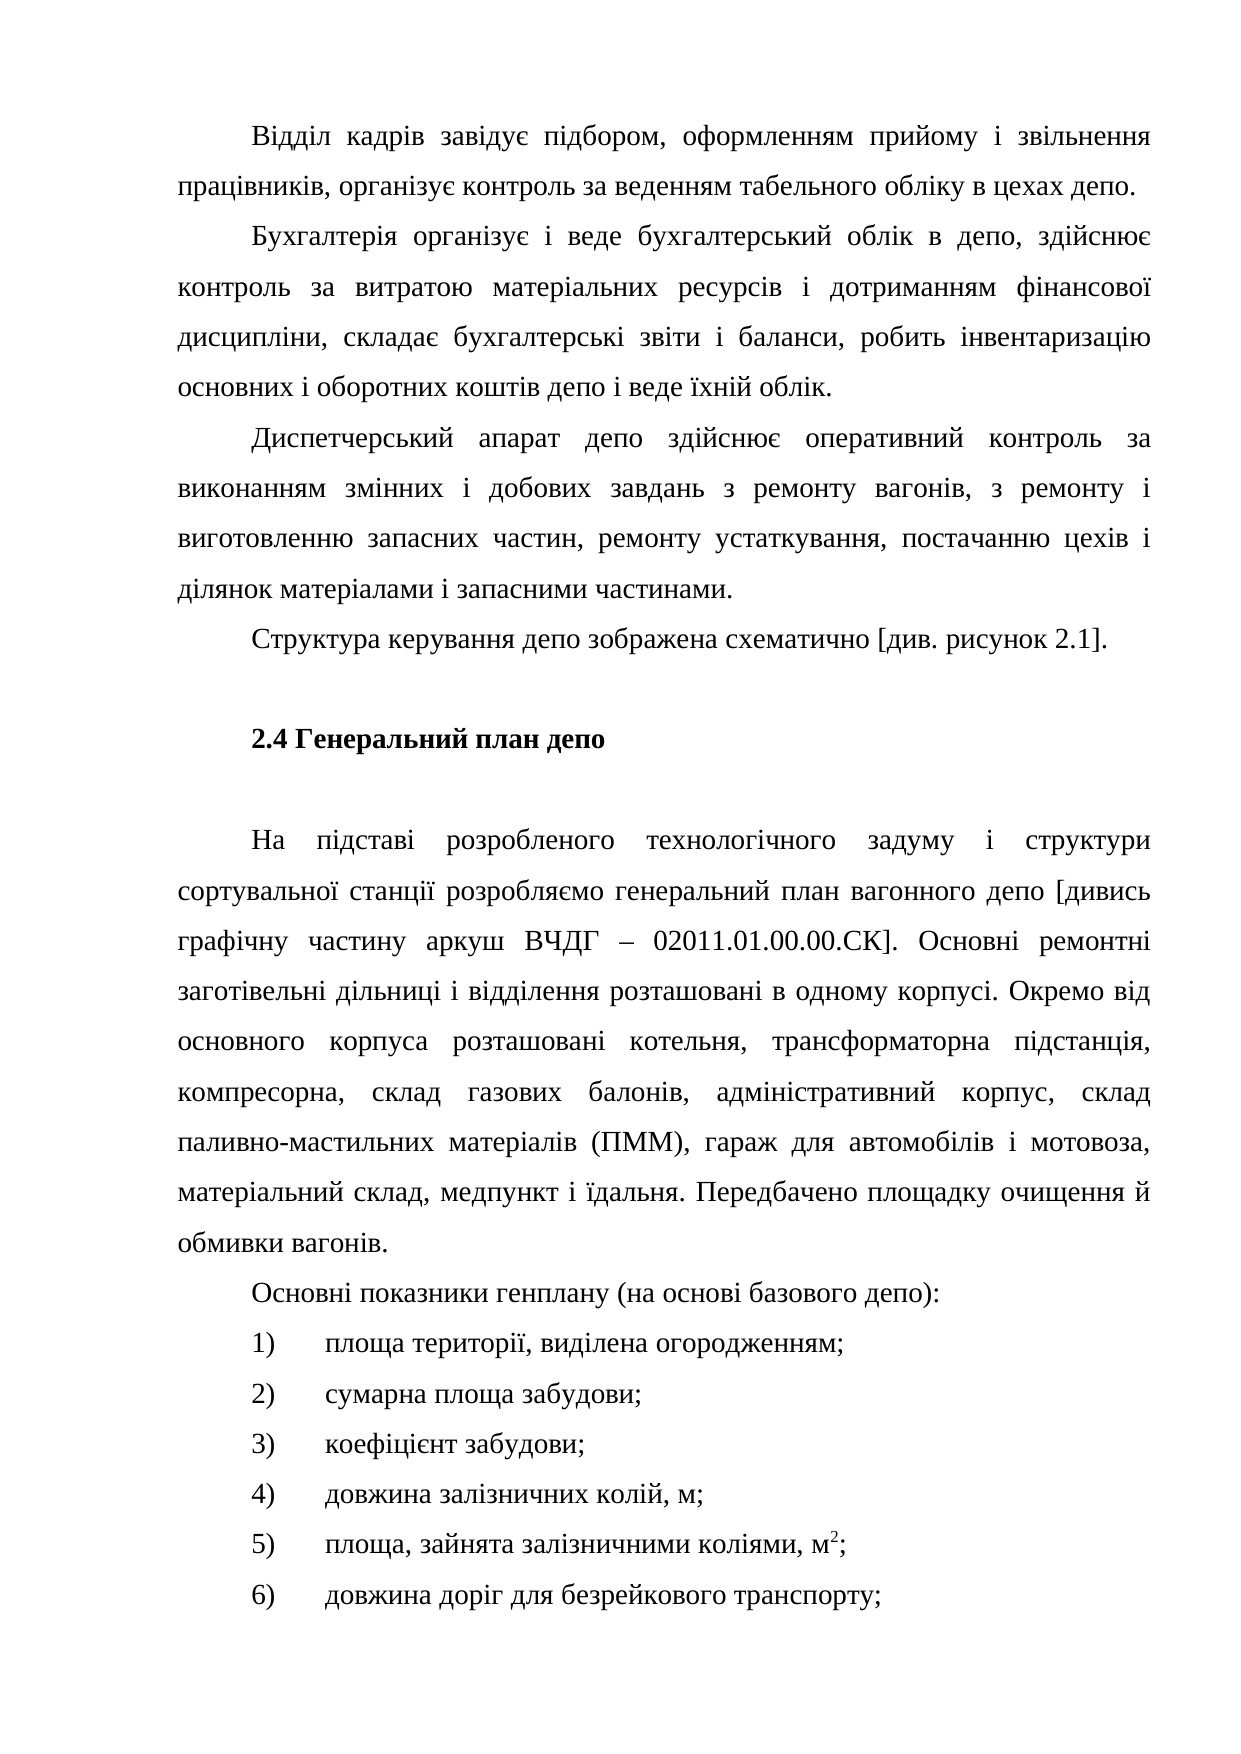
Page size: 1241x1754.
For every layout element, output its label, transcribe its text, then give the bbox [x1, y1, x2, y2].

text Бухгалтерія організує і веде бухгалтерський облік в депо, здійснює контроль за витратою матеріальних ресурсів і дотриманням фінансової дисципліни, складає бухгалтерські звіти і баланси, робить інвентаризацію основних і оборотних коштів депо і веде їхній облік. [177, 219, 1152, 403]
text Основні показники генплану (на основі базового депо): [177, 1275, 1152, 1309]
text Диспетчерський апарат депо здійснює оперативний контроль за виконанням змінних і добових завдань з ремонту вагонів, з ремонту і виготовленню запасних частин, ремонту устаткування, постачанню цехів і ділянок матеріалами і запасними частинами. [177, 420, 1152, 604]
list площа території, виділена огородженням; [177, 1326, 1152, 1359]
list довжина доріг для безрейкового транспорту; [177, 1577, 1152, 1611]
list довжина залізничних колій, м; [177, 1477, 1152, 1510]
text На підставі розробленого технологічного задуму і структури сортувальної станції розробляємо генеральний план вагонного депо [дивись графічну частину аркуш ВЧДГ – 02011.01.00.00.СК]. Основні ремонтні заготівельні дільниці і відділення розташовані в одному корпусі. Окремо від основного корпуса розташовані котельня, трансформаторна підстанція, компресорна, склад газових балонів, адміністративний корпус, склад паливно-мастильних матеріалів (ПММ), гараж для автомобілів і мотовоза, матеріальний склад, медпункт і їдальня. Передбачено площадку очищення й обмивки вагонів. [177, 822, 1152, 1258]
text 2.4 Генеральний план депо [177, 722, 1152, 755]
text Відділ кадрів завідує підбором, оформленням прийому і звільнення працівників, організує контроль за веденням табельного обліку в цехах депо. [177, 118, 1152, 202]
list площа, зайнята залізничними коліями, м2; [177, 1527, 1152, 1560]
list коефіцієнт забудови; [177, 1426, 1152, 1460]
list сумарна площа забудови; [177, 1376, 1152, 1409]
text Структура керування депо зображена схематично [див. рисунок 2.1]. [177, 621, 1152, 655]
